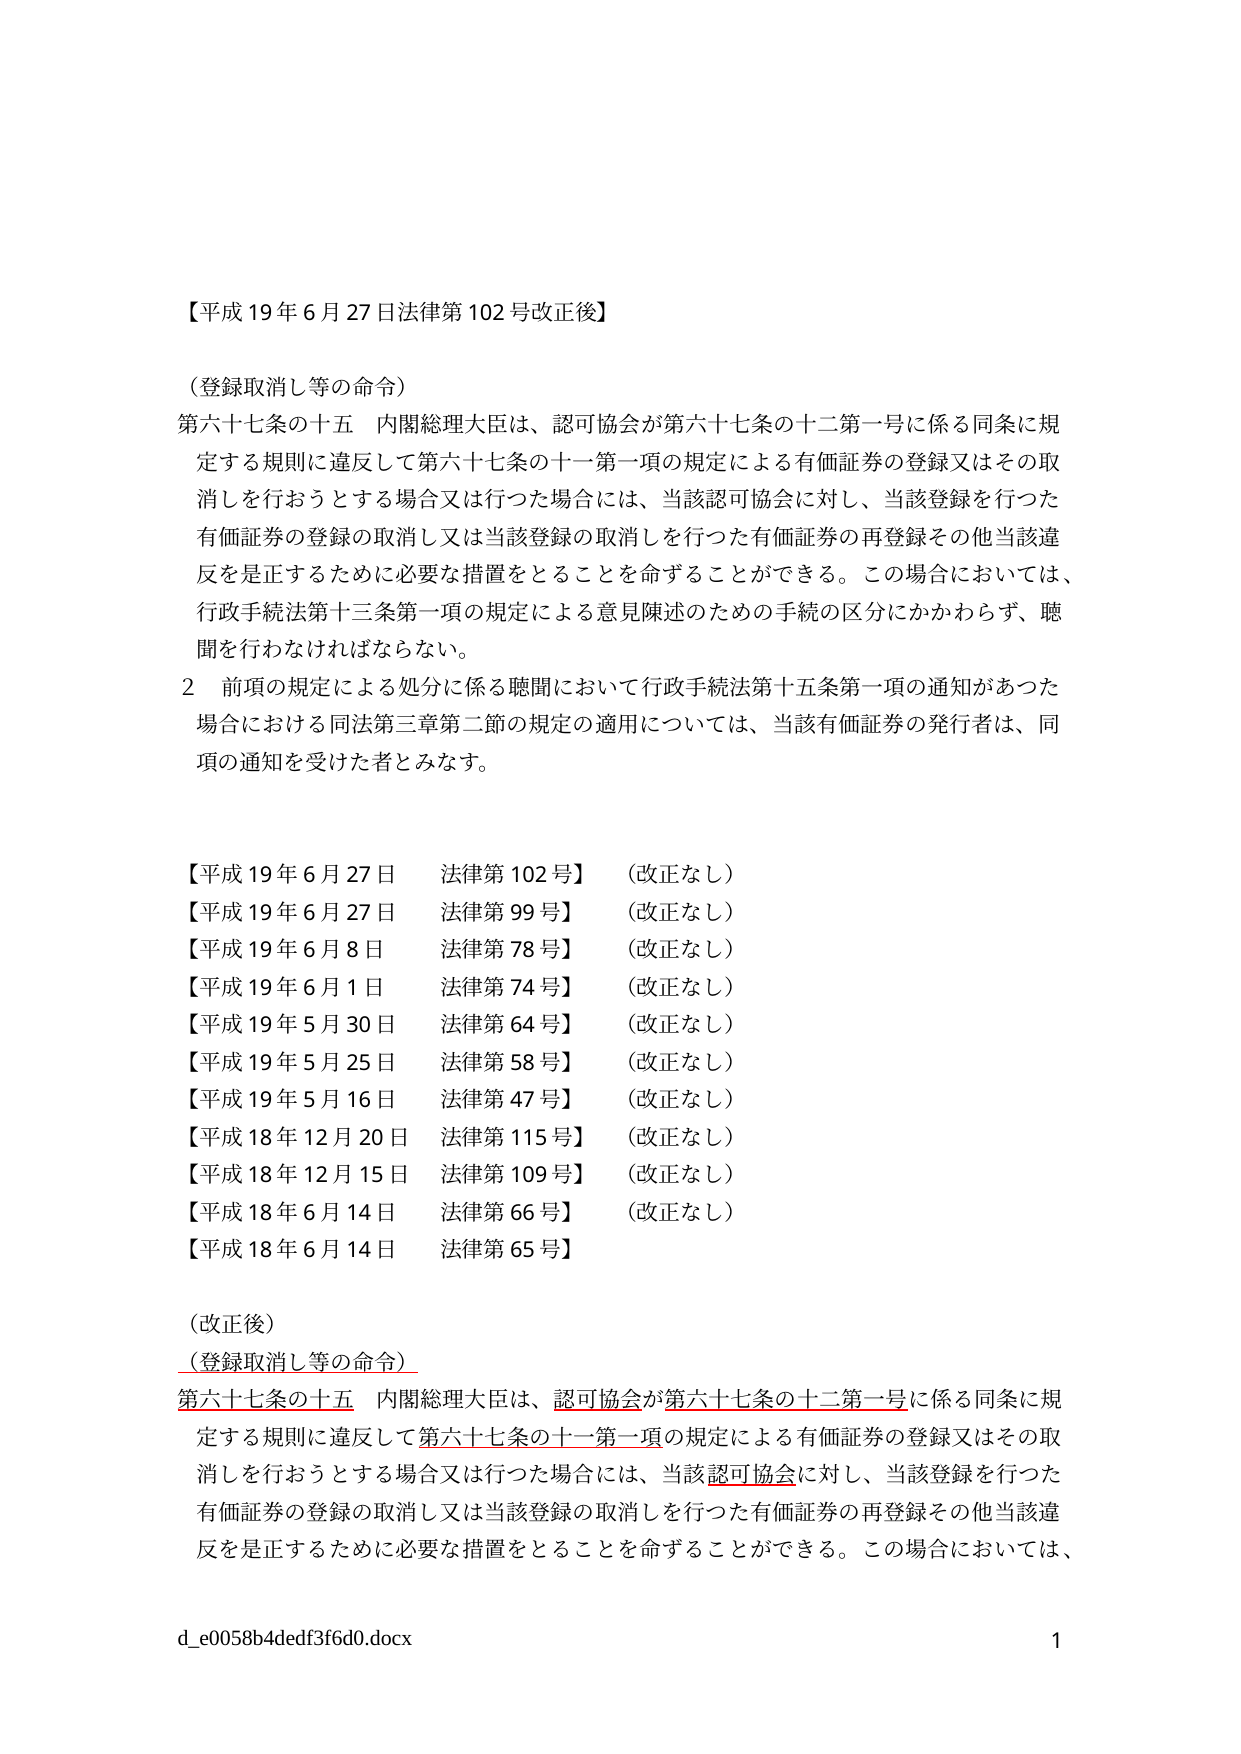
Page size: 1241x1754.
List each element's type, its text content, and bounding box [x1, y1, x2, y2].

text 【平成19年6月27日法律第102号改正後】 [177, 292, 1063, 329]
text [177, 1379, 1063, 1567]
text 【平成18年6月14日 法律第65号】 [177, 1229, 1063, 1267]
text 【平成18年6月14日 法律第66号】 （改正なし） [177, 1192, 1063, 1229]
text 【平成18年12月15日 法律第109号】 （改正なし） [177, 1154, 1063, 1192]
text ２ 前項の規定による処分に係る聴聞において行政手続法第十五条第一項の通知があつた場合における同法第三章第二節の規定の適用については、当該有価証券の発行者は、同項の通知を受けた者とみなす。 [177, 667, 1063, 779]
text 【平成19年5月25日 法律第58号】 （改正なし） [177, 1042, 1063, 1079]
text 【平成19年5月30日 法律第64号】 （改正なし） [177, 1004, 1063, 1042]
text 【平成19年6月1日 法律第74号】 （改正なし） [177, 967, 1063, 1004]
text （登録取消し等の命令） [177, 1342, 1063, 1379]
text 【平成19年6月8日 法律第78号】 （改正なし） [177, 929, 1063, 967]
text （改正後） [177, 1304, 1063, 1342]
text 【平成18年12月20日 法律第115号】 （改正なし） [177, 1117, 1063, 1154]
text 【平成19年6月27日 法律第102号】 （改正なし） [177, 854, 1063, 892]
text 【平成19年6月27日 法律第99号】 （改正なし） [177, 892, 1063, 929]
text 【平成19年5月16日 法律第47号】 （改正なし） [177, 1079, 1063, 1117]
text （登録取消し等の命令） [177, 367, 1063, 404]
